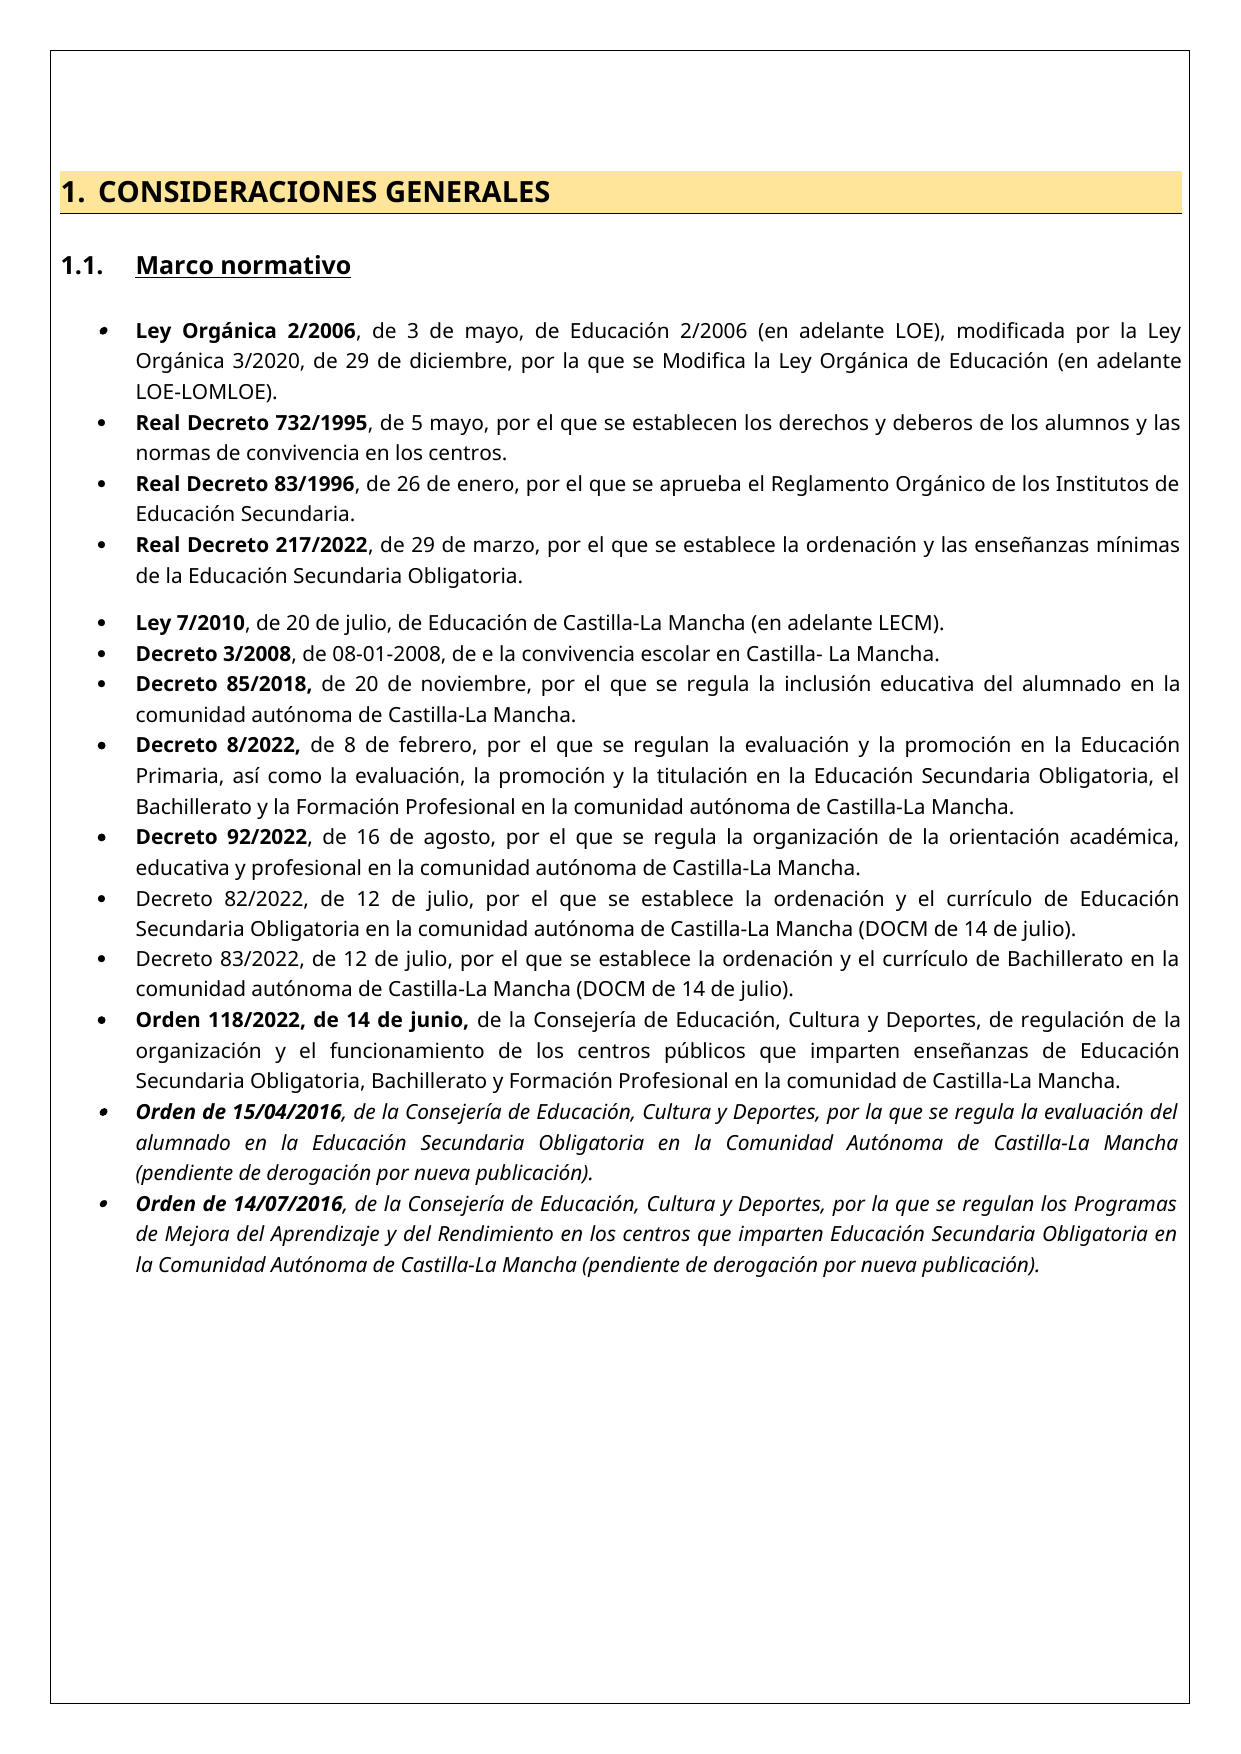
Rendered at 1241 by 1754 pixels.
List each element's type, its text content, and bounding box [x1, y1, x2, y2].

list Ley Orgánica 2/2006, de 3 de mayo, de Educación 2/2006 (en adelante LOE), modificada por la Ley Orgánica 3/2020, de 29 de diciembre, por la que se Modifica la Ley Orgánica de Educación (en adelante LOE-LOMLOE). [98, 316, 1182, 406]
list Decreto 83/2022, de 12 de julio, por el que se establece la ordenación y el currículo de Bachillerato en la comunidad autónoma de Castilla-La Mancha (DOCM de 14 de julio). [98, 944, 1182, 1003]
list Decreto 92/2022, de 16 de agosto, por el que se regula la organización de la orientación académica, educativa y profesional en la comunidad autónoma de Castilla-La Mancha. [98, 822, 1182, 882]
list Decreto 8/2022, de 8 de febrero, por el que se regulan la evaluación y la promoción en la Educación Primaria, así como la evaluación, la promoción y la titulación en la Educación Secundaria Obligatoria, el Bachillerato y la Formación Profesional en la comunidad autónoma de Castilla-La Mancha. [98, 731, 1182, 820]
list Decreto 82/2022, de 12 de julio, por el que se establece la ordenación y el currículo de Educación Secundaria Obligatoria en la comunidad autónoma de Castilla-La Mancha (DOCM de 14 de julio). [98, 884, 1182, 942]
list Real Decreto 217/2022, de 29 de marzo, por el que se establece la ordenación y las enseñanzas mínimas de la Educación Secundaria Obligatoria. [98, 530, 1182, 589]
list Orden de 14/07/2016, de la Consejería de Educación, Cultura y Deportes, por la que se regulan los Programas de Mejora del Aprendizaje y del Rendimiento en los centros que imparten Educación Secundaria Obligatoria en la Comunidad Autónoma de Castilla-La Mancha (pendiente de derogación por nueva publicación). [98, 1189, 1182, 1279]
list Decreto 85/2018, de 20 de noviembre, por el que se regula la inclusión educativa del alumnado en la comunidad autónoma de Castilla-La Mancha. [98, 669, 1182, 728]
list Real Decreto 83/1996, de 26 de enero, por el que se aprueba el Reglamento Orgánico de los Institutos de Educación Secundaria. [98, 469, 1182, 528]
list Orden 118/2022, de 14 de junio, de la Consejería de Educación, Cultura y Deportes, de regulación de la organización y el funcionamiento de los centros públicos que imparten enseñanzas de Educación Secundaria Obligatoria, Bachillerato y Formación Profesional en la comunidad de Castilla-La Mancha. [98, 1005, 1182, 1095]
list Ley 7/2010, de 20 de julio, de Educación de Castilla-La Mancha (en adelante LECM). [98, 608, 1182, 637]
list Decreto 3/2008, de 08-01-2008, de e la convivencia escolar en Castilla- La Mancha. [98, 639, 1182, 667]
list CONSIDERACIONES GENERALES [60, 171, 1182, 213]
list Orden de 15/04/2016, de la Consejería de Educación, Cultura y Deportes, por la que se regula la evaluación del alumnado en la Educación Secundaria Obligatoria en la Comunidad Autónoma de Castilla-La Mancha (pendiente de derogación por nueva publicación). [98, 1097, 1182, 1187]
list Real Decreto 732/1995, de 5 mayo, por el que se establecen los derechos y deberos de los alumnos y las normas de convivencia en los centros. [98, 408, 1182, 467]
list Marco normativo [60, 248, 1182, 282]
